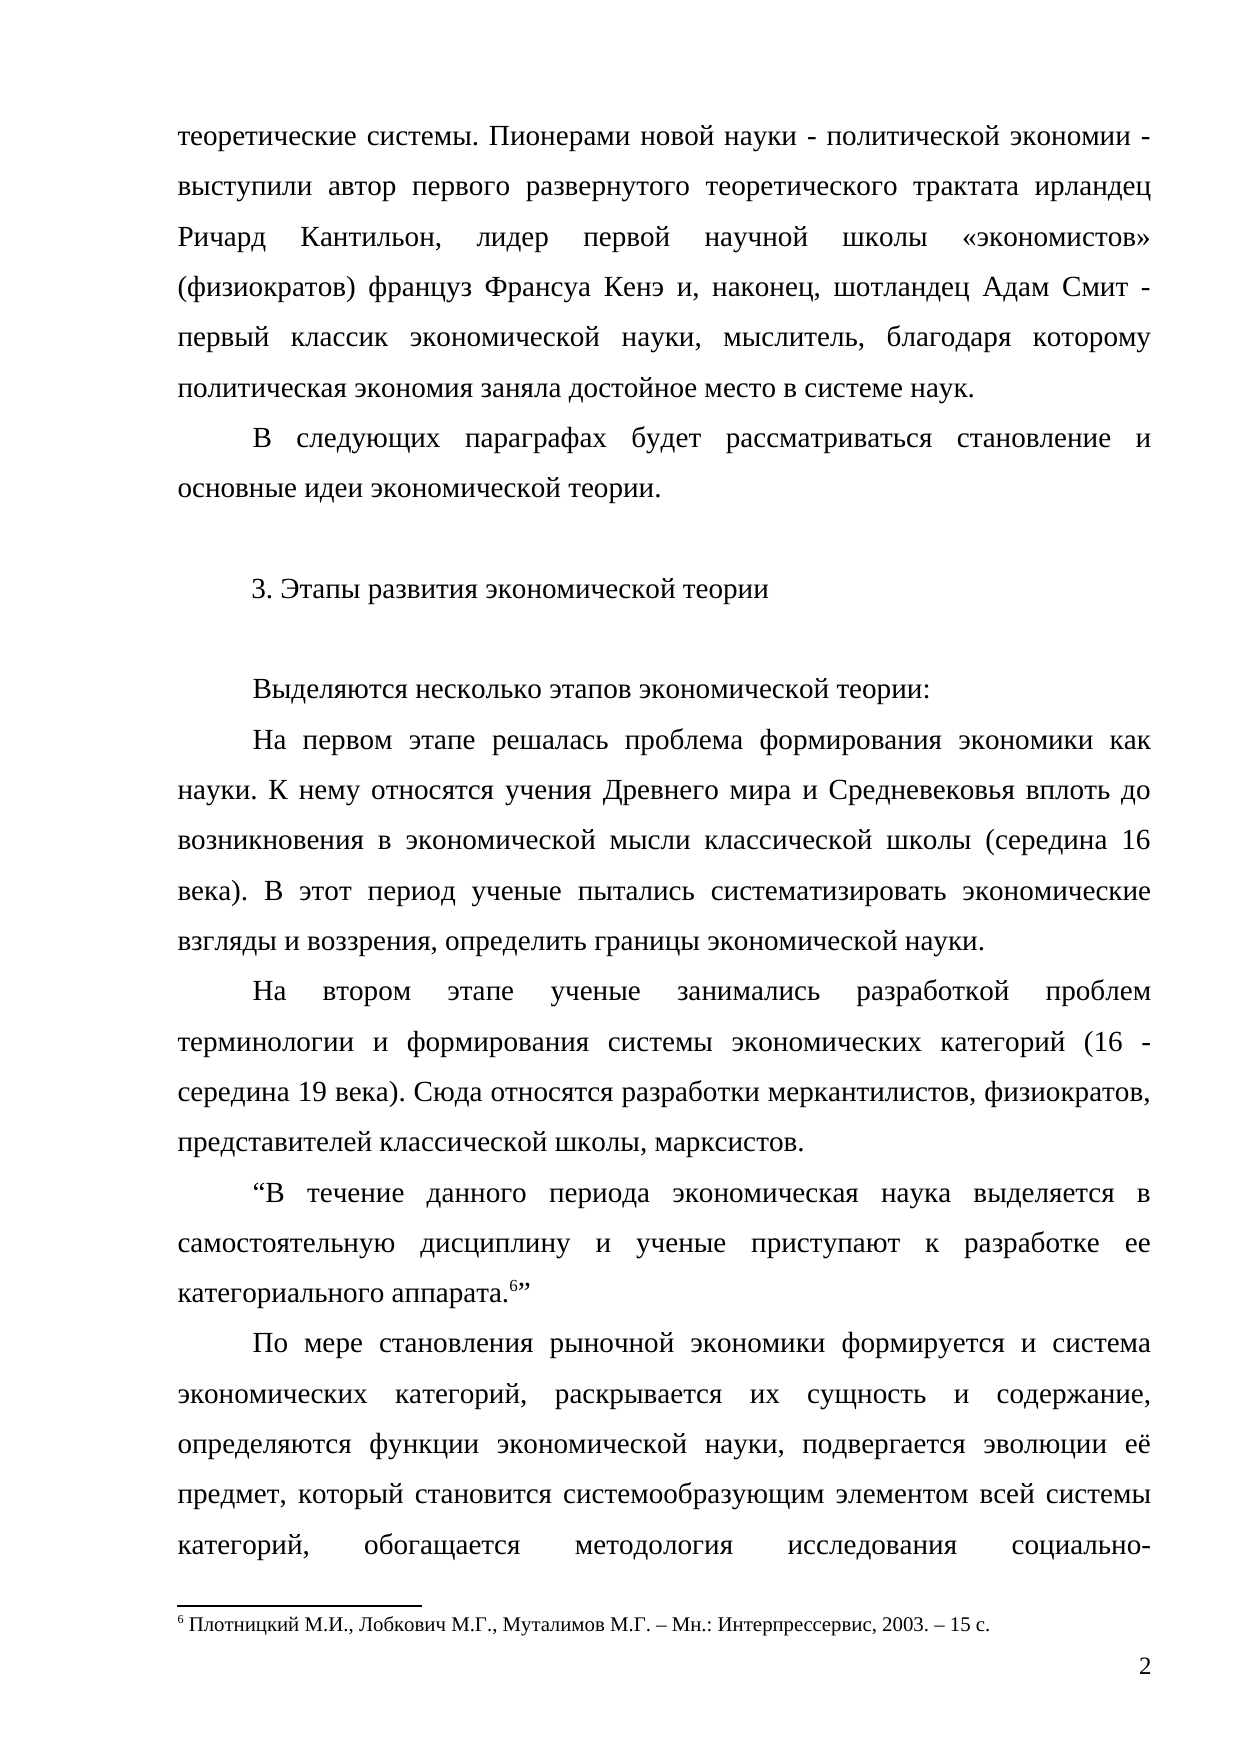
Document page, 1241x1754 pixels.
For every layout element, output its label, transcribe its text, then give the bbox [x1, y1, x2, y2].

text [177, 118, 1152, 403]
text На первом этапе решалась проблема формирования экономики как науки. К нему относятся учения Древнего мира и Средневековья вплоть до возникновения в экономической мысли классической школы (середина 16 века). В этот период ученые пытались систематизировать экономические взгляды и воззрения, определить границы экономической науки. [177, 722, 1152, 957]
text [177, 1326, 1152, 1560]
text На втором этапе ученые занимались разработкой проблем терминологии и формирования системы экономических категорий (16 - середина 19 века). Сюда относятся разработки меркантилистов, физиократов, представителей классической школы, марксистов. [177, 973, 1152, 1158]
text Выделяются несколько этапов экономической теории: [177, 672, 1152, 705]
text В следующих параграфах будет рассматриваться становление и основные идеи экономической теории. [177, 420, 1152, 504]
subtitle 3. Этапы развития экономической теории [177, 571, 1152, 604]
text “В течение данного периода экономическая наука выделяется в самостоятельную дисциплину и ученые приступают к разработке ее категориального аппарата.” [177, 1175, 1152, 1309]
